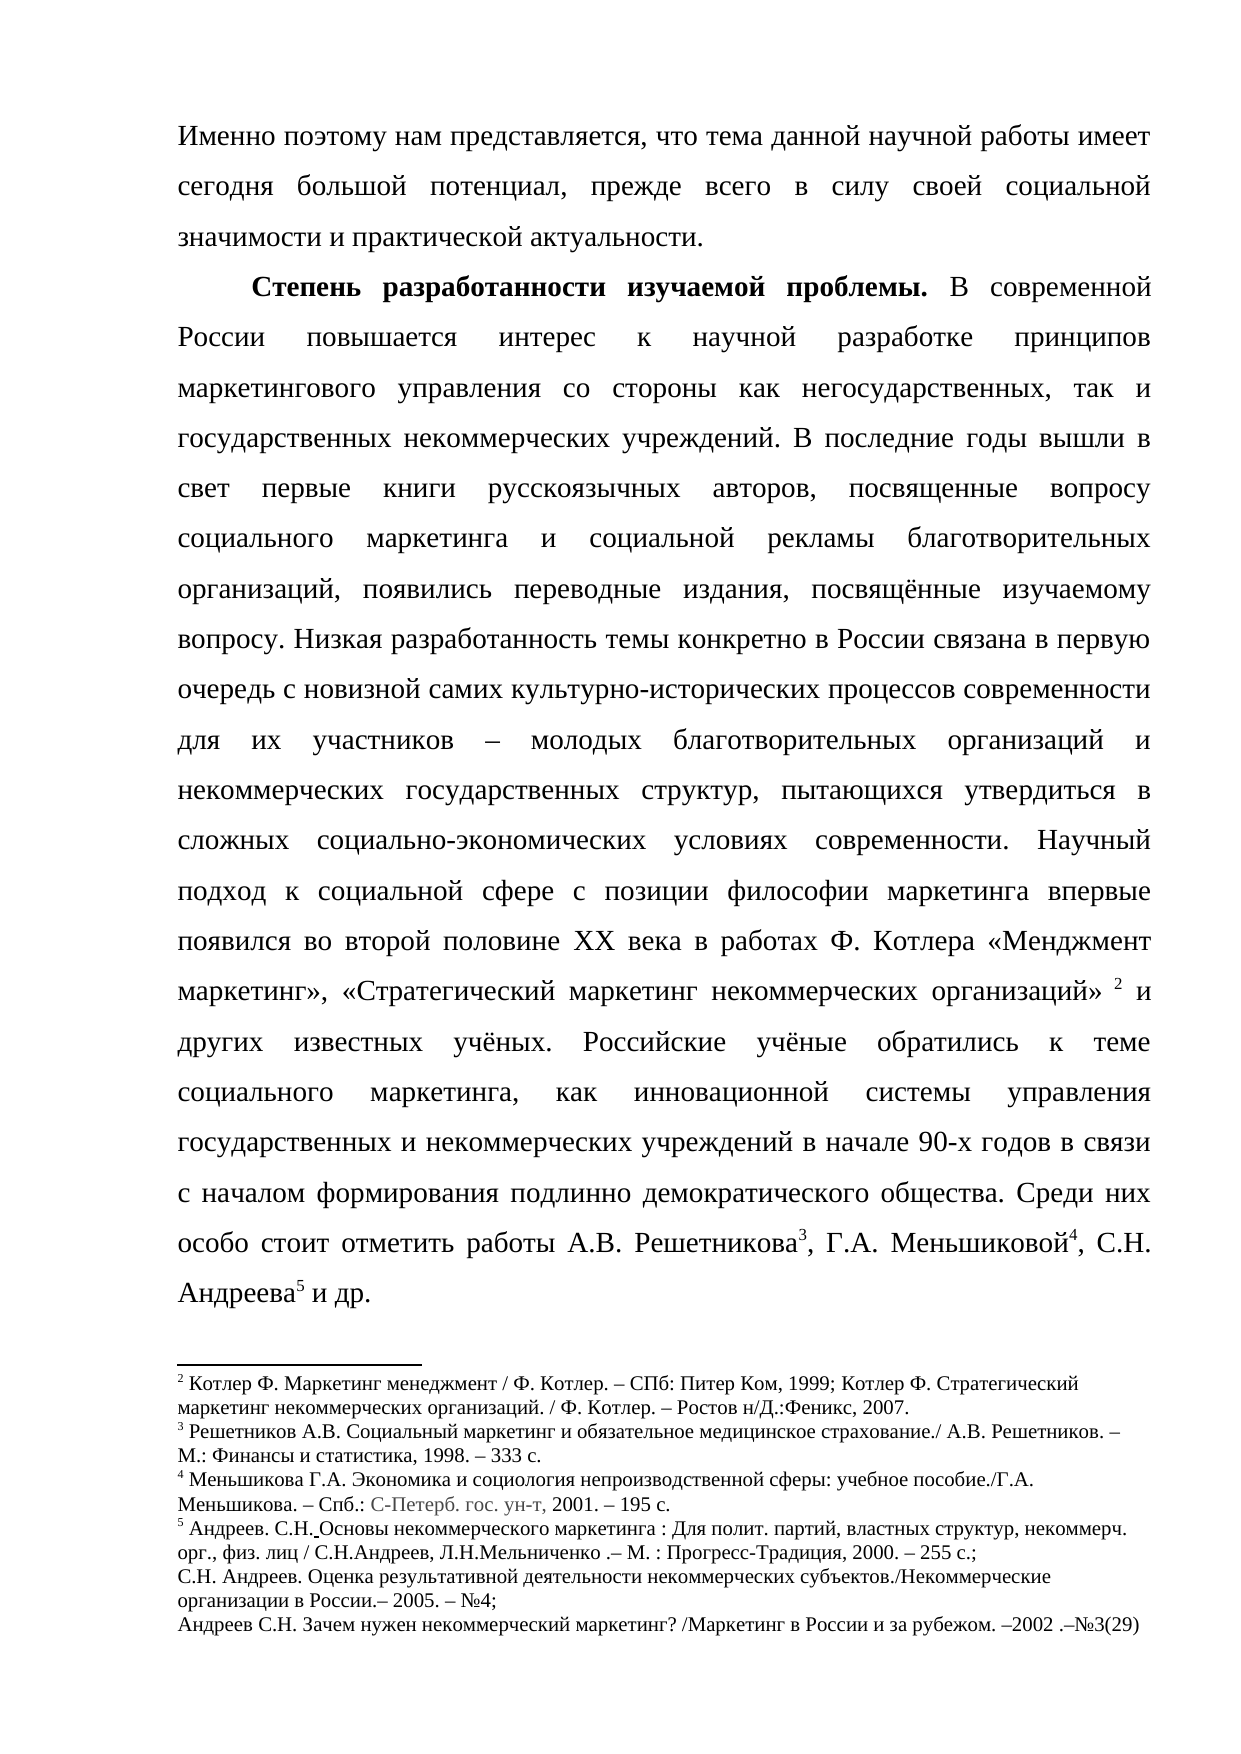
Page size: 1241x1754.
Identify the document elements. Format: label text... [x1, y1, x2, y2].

text Степень разработанности изучаемой проблемы. В современной России повышается интерес к научной разработке принципов маркетингового управления со стороны как негосударственных, так и государственных некоммерческих учреждений. В последние годы вышли в свет первые книги русскоязычных авторов, посвященные вопросу социального маркетинга и социальной рекламы благотворительных организаций, появились переводные издания, посвящённые изучаемому вопросу. Низкая разработанность темы конкретно в России связана в первую очередь с новизной самих культурно-исторических процессов современности для их участников – молодых благотворительных организаций и некоммерческих государственных структур, пытающихся утвердиться в сложных социально-экономических условиях современности. Научный подход к социальной сфере с позиции философии маркетинга впервые появился во второй половине XX века в работах Ф. Котлера «Менджмент маркетинг», «Стратегический маркетинг некоммерческих организаций» и других известных учёных. Российские учёные обратились к теме социального маркетинга, как инновационной системы управления государственных и некоммерческих учреждений в начале 90-х годов в связи с началом формирования подлинно демократического общества. Среди них особо стоит отметить работы А.В. Решетникова, Г.А. Меньшиковой, С.Н. Андреева и др. [177, 269, 1152, 1309]
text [177, 118, 1152, 252]
